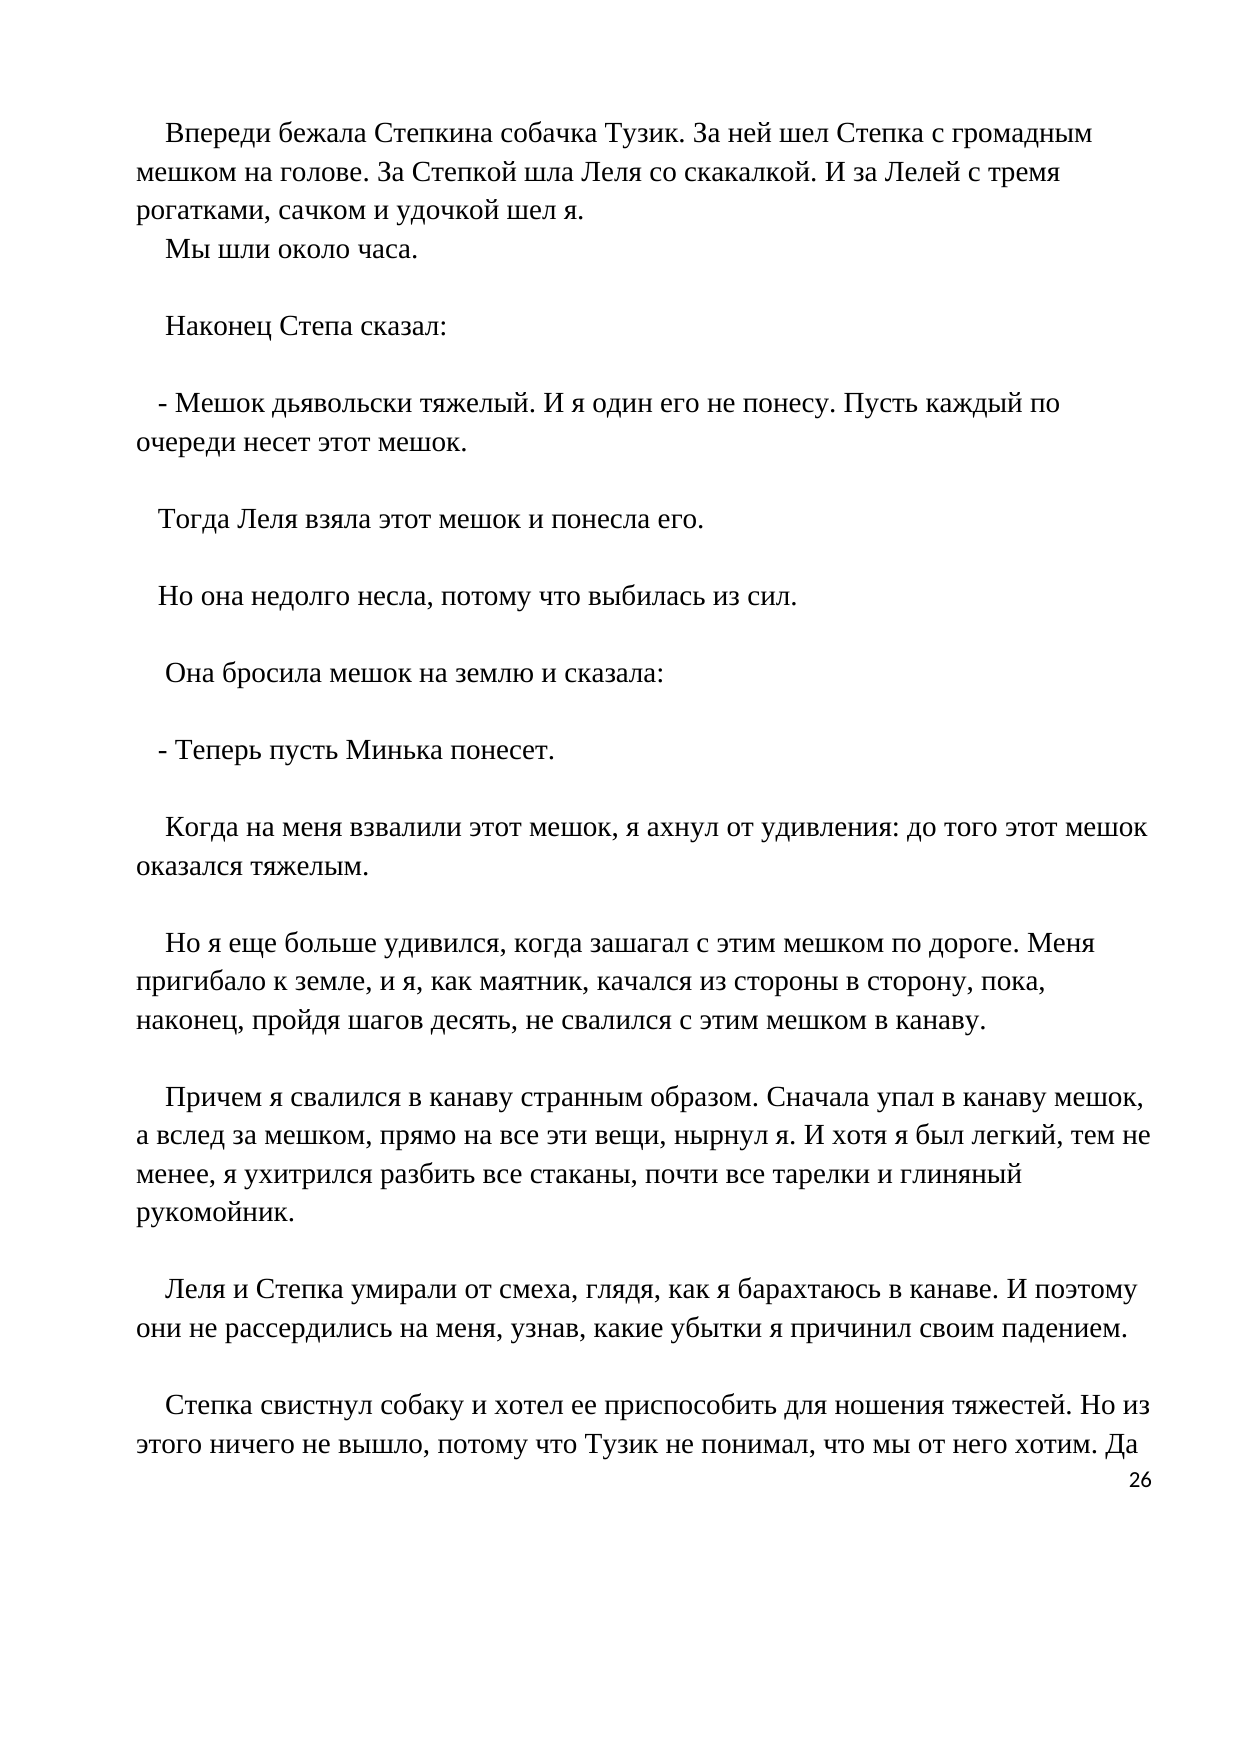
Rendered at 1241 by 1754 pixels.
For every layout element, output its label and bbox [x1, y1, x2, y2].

text [136, 231, 1152, 1459]
text [136, 77, 1152, 226]
